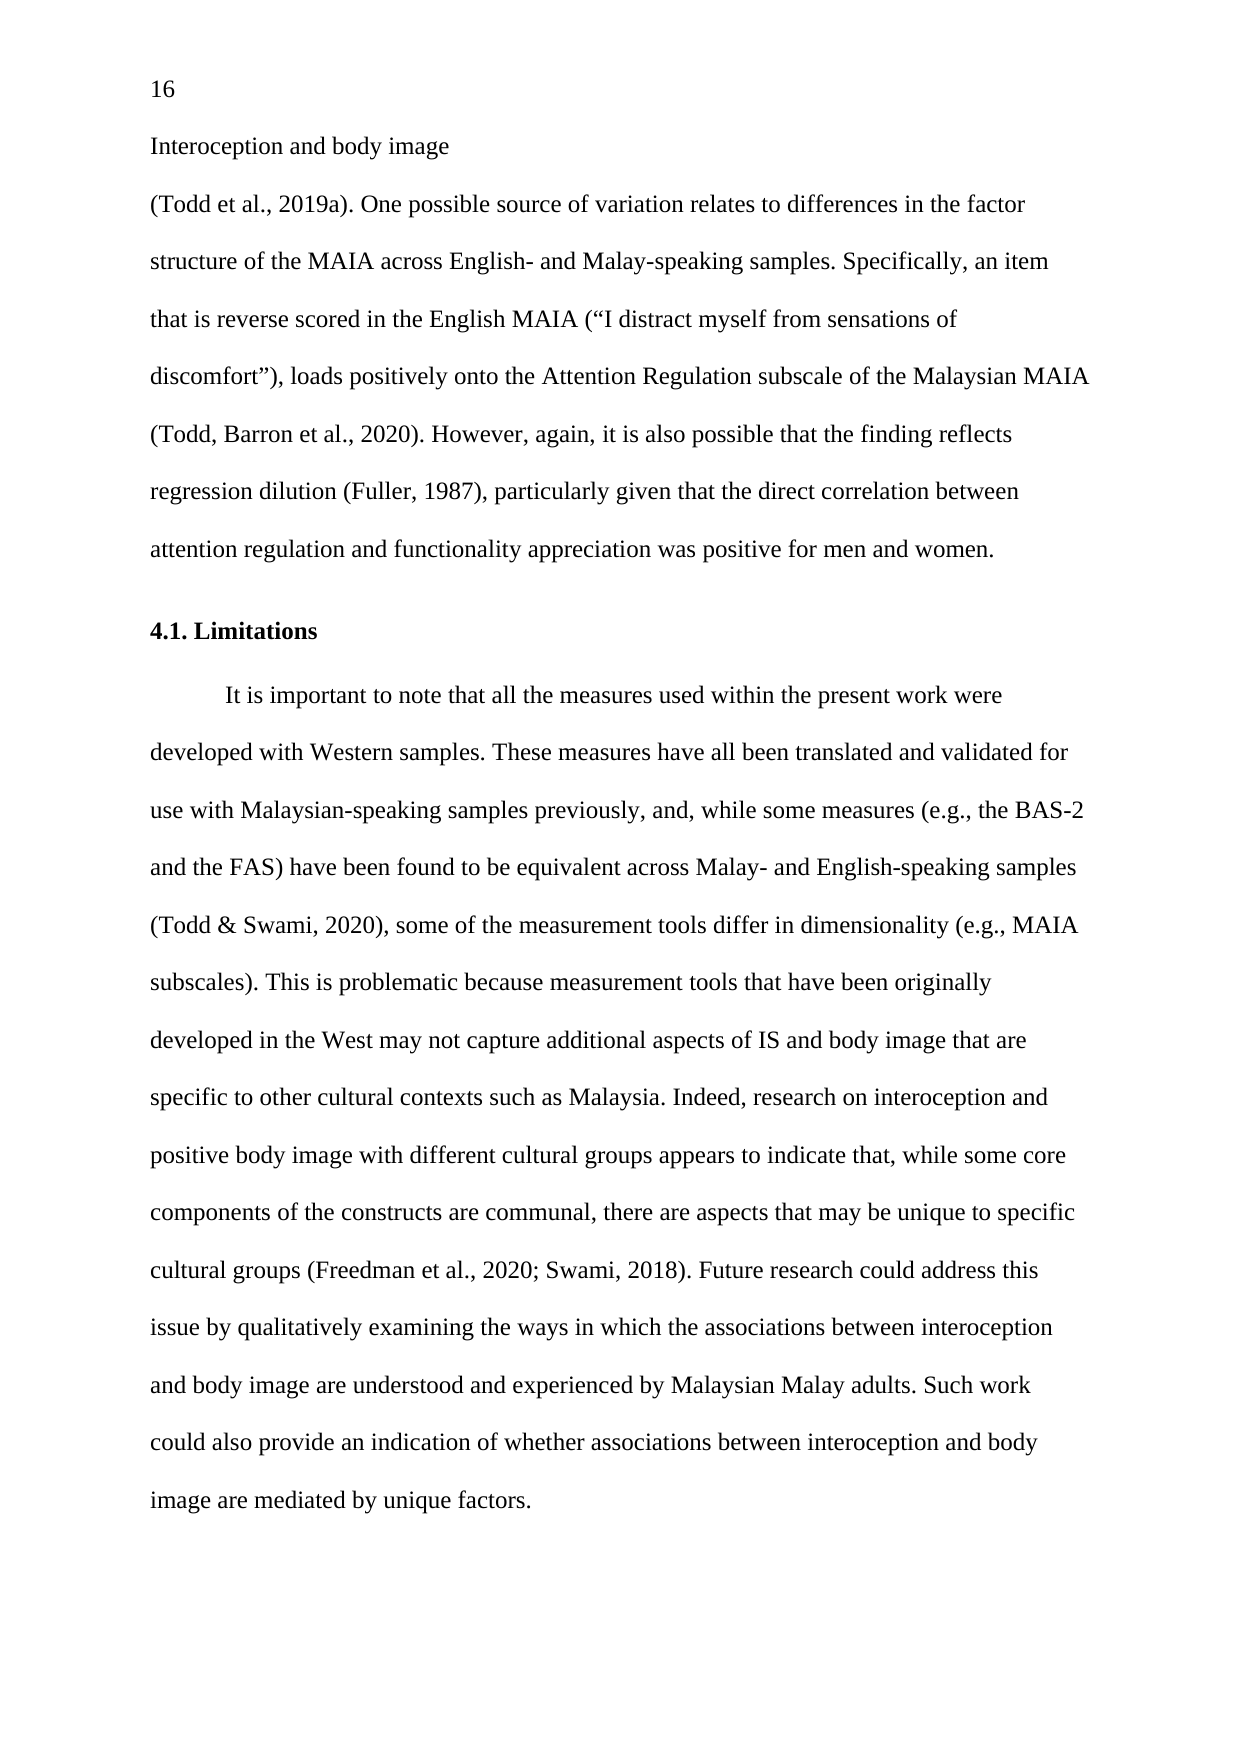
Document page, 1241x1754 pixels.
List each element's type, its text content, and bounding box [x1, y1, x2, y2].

subtitle 4.1. Limitations [150, 616, 1090, 645]
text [150, 189, 1090, 562]
text It is important to note that all the measures used within the present work were developed with Western samples. These measures have all been translated and validated for use with Malaysian-speaking samples previously, and, while some measures (e.g., the BAS-2 and the FAS) have been found to be equivalent across Malay- and English-speaking samples (Todd & Swami, 2020), some of the measurement tools differ in dimensionality (e.g., MAIA subscales). This is problematic because measurement tools that have been originally developed in the West may not capture additional aspects of IS and body image that are specific to other cultural contexts such as Malaysia. Indeed, research on interoception and positive body image with different cultural groups appears to indicate that, while some core components of the constructs are communal, there are aspects that may be unique to specific cultural groups (Freedman et al., 2020; Swami, 2018). Future research could address this issue by qualitatively examining the ways in which the associations between interoception and body image are understood and experienced by Malaysian Malay adults. Such work could also provide an indication of whether associations between interoception and body image are mediated by unique factors. [150, 680, 1090, 1514]
